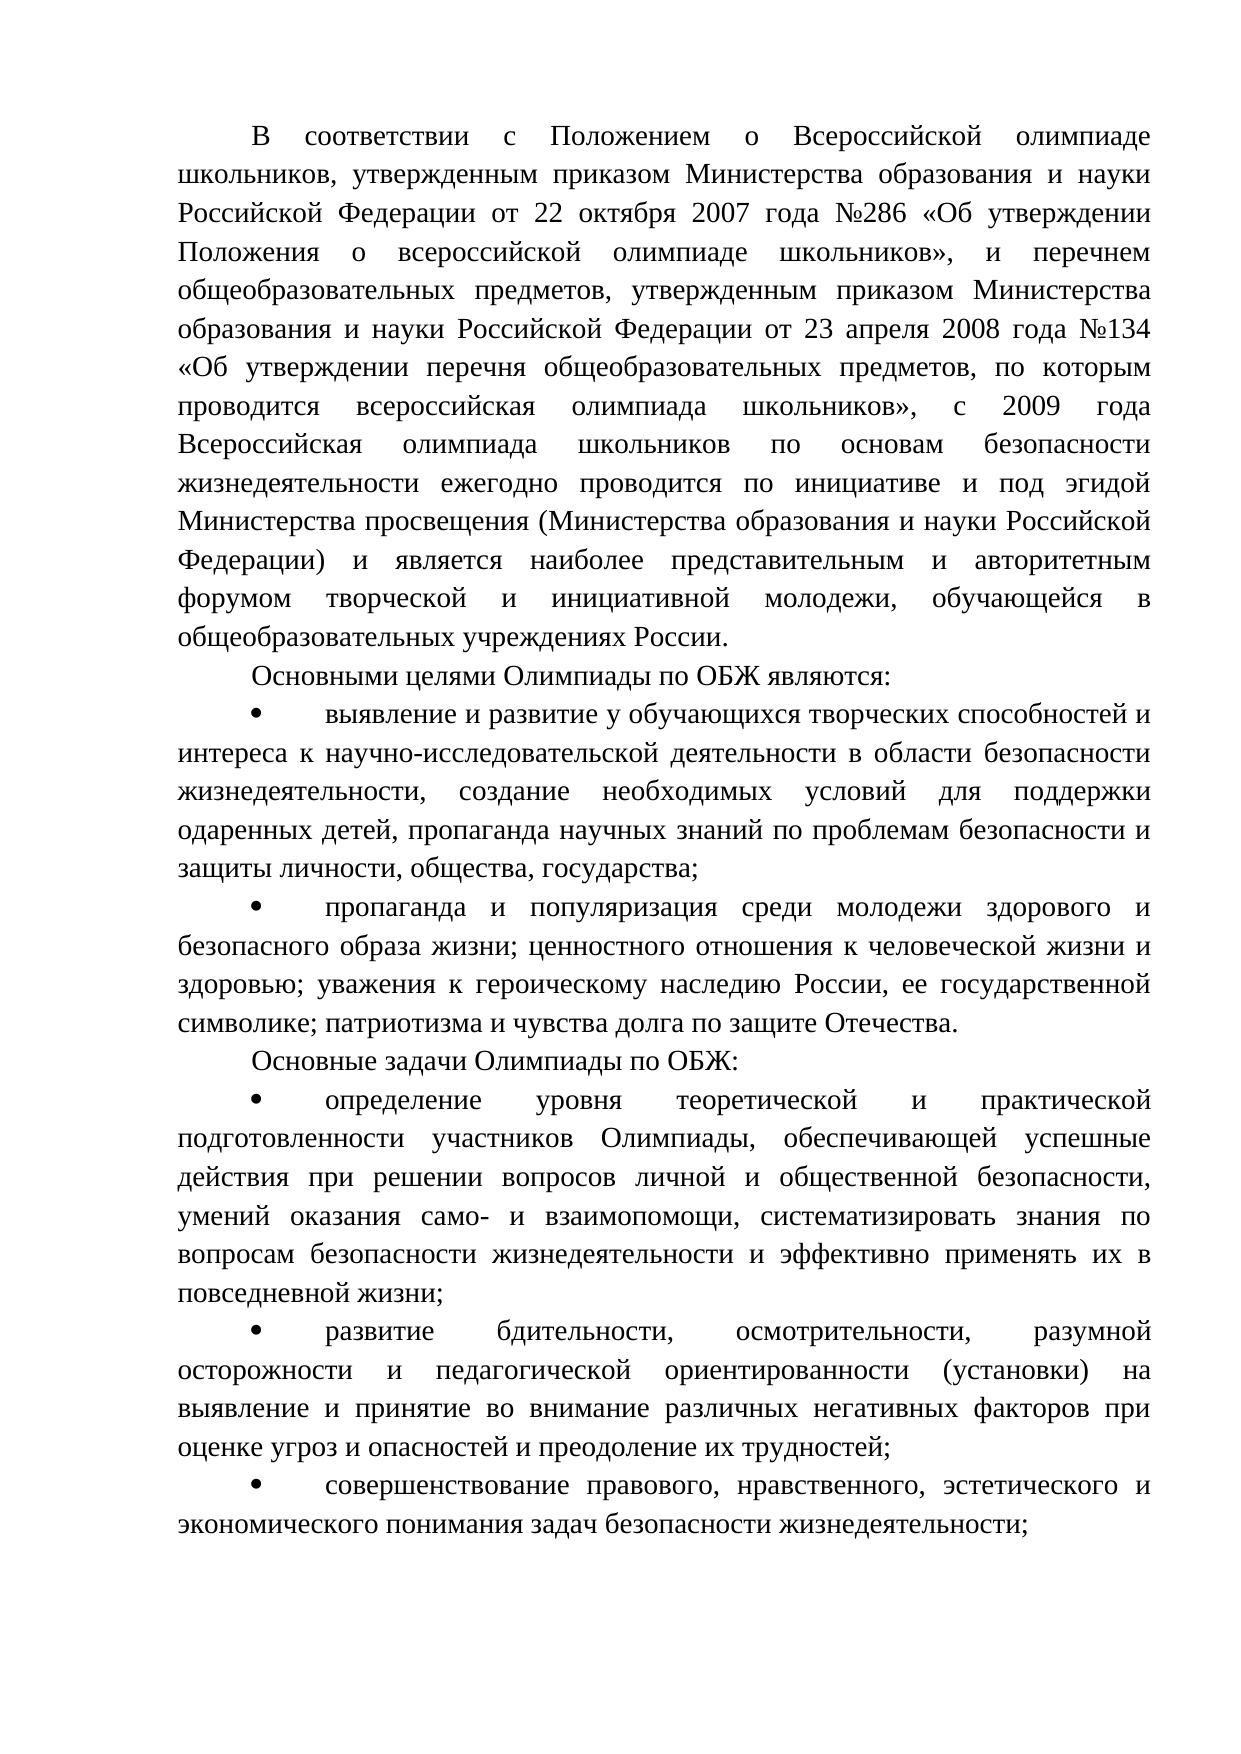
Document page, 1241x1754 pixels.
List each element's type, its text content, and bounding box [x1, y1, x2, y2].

list пропаганда и популяризация среди молодежи здорового и безопасного образа жизни; ценностного отношения к человеческой жизни и здоровью; уважения к героическому наследию России, ее государственной символике; патриотизма и чувства долга по защите Отечества. [177, 889, 1152, 1038]
text Основными целями Олимпиады по ОБЖ являются: [177, 658, 1152, 691]
text В соответствии с Положением о Всероссийской олимпиаде школьников, утвержденным приказом Министерства образования и науки Российской Федерации от 22 октября 2007 года №286 «Об утверждении Положения о всероссийской олимпиаде школьников», и перечнем общеобразовательных предметов, утвержденным приказом Министерства образования и науки Российской Федерации от 23 апреля 2008 года №134 «Об утверждении перечня общеобразовательных предметов, по которым проводится всероссийская олимпиада школьников», с 2009 года Всероссийская олимпиада школьников по основам безопасности жизнедеятельности ежегодно проводится по инициативе и под эгидой Министерства просвещения (Министерства образования и науки Российской Федерации) и является наиболее представительным и авторитетным форумом творческой и инициативной молодежи, обучающейся в общеобразовательных учреждениях России. [177, 118, 1152, 653]
list выявление и развитие у обучающихся творческих способностей и интереса к научно-исследовательской деятельности в области безопасности жизнедеятельности, создание необходимых условий для поддержки одаренных детей, пропаганда научных знаний по проблемам безопасности и защиты личности, общества, государства; [177, 696, 1152, 884]
list совершенствование правового, нравственного, эстетического и экономического понимания задач безопасности жизнедеятельности; [177, 1467, 1152, 1540]
text Основные задачи Олимпиады по ОБЖ: [177, 1043, 1152, 1077]
list определение уровня теоретической и практической подготовленности участников Олимпиады, обеспечивающей успешные действия при решении вопросов личной и общественной безопасности, умений оказания само- и взаимопомощи, систематизировать знания по вопросам безопасности жизнедеятельности и эффективно применять их в повседневной жизни; [177, 1082, 1152, 1308]
list развитие бдительности, осмотрительности, разумной осторожности и педагогической ориентированности (установки) на выявление и принятие во внимание различных негативных факторов при оценке угроз и опасностей и преодоление их трудностей; [177, 1313, 1152, 1462]
